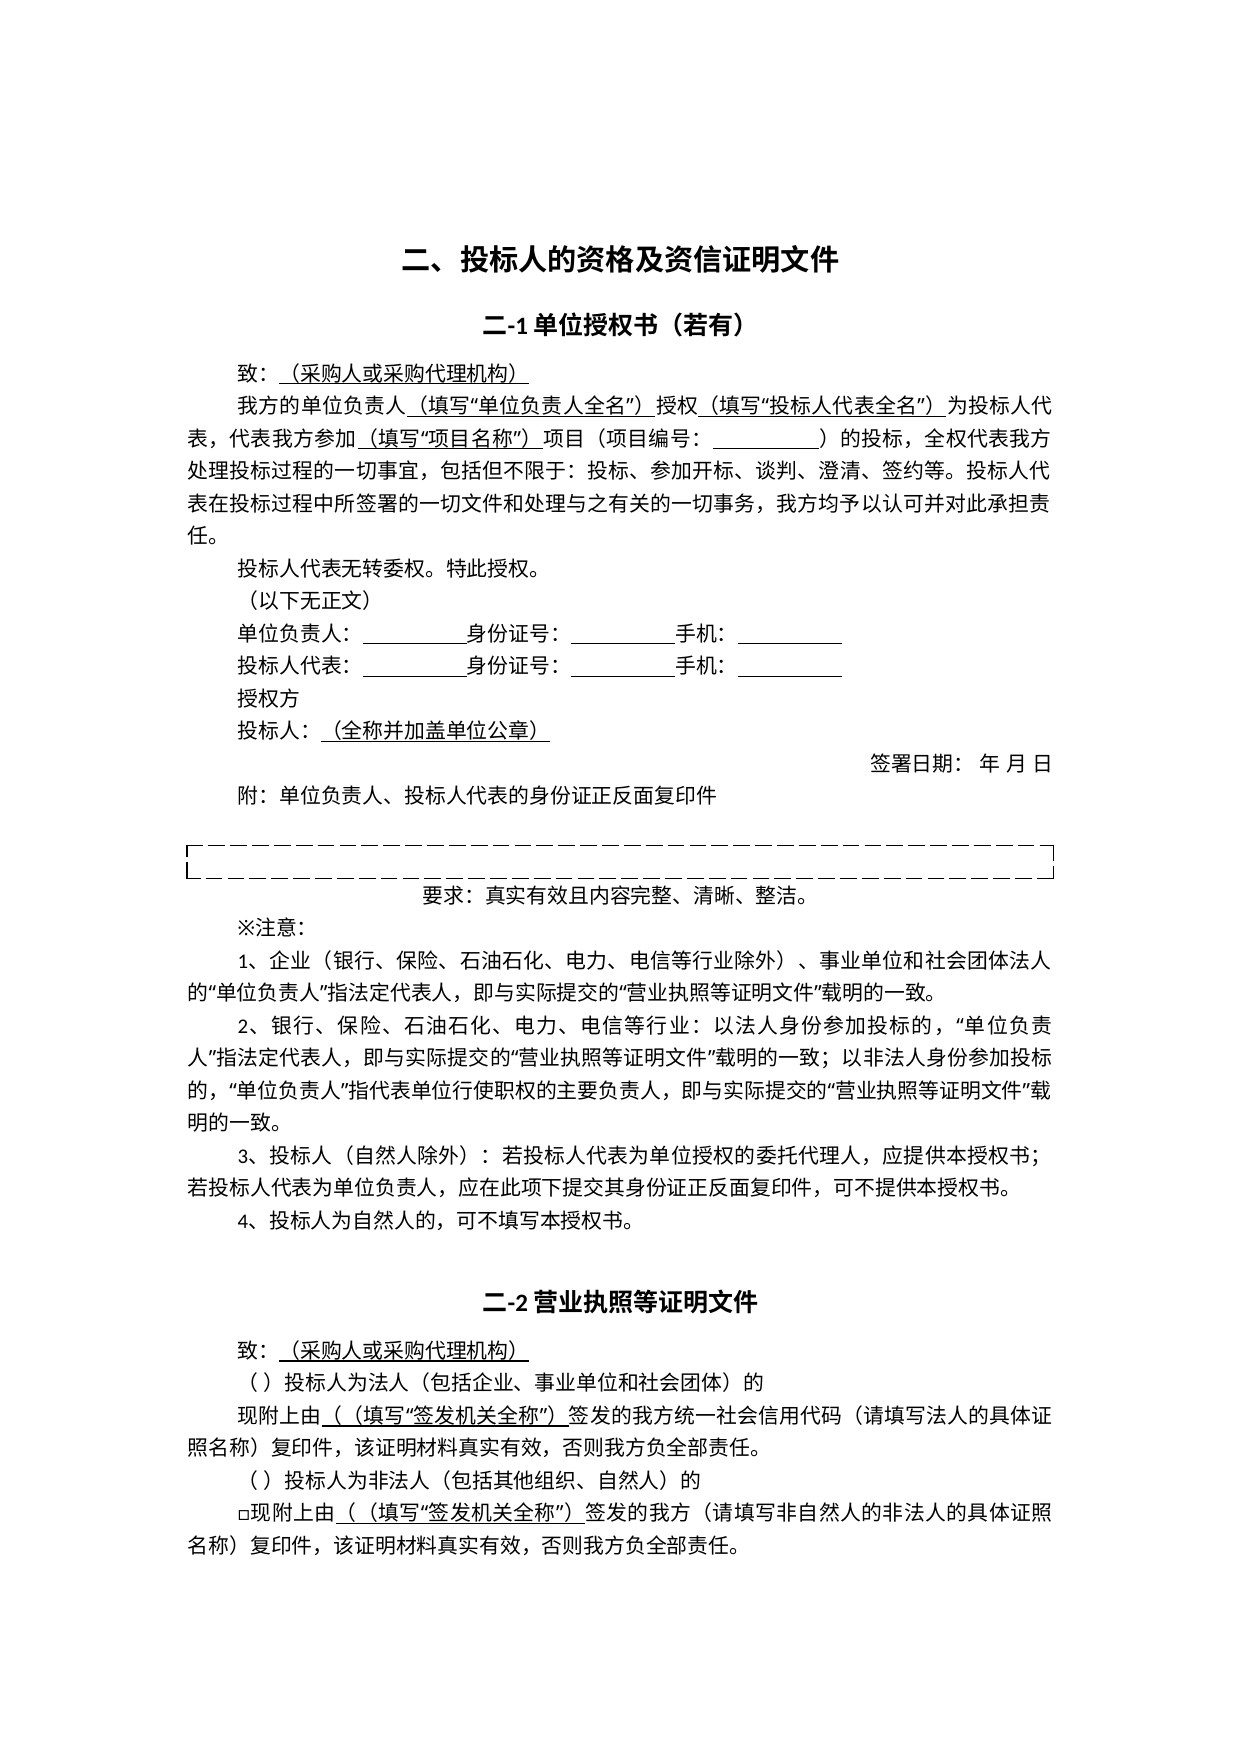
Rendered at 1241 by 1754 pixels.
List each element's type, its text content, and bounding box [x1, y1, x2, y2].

text 二-2营业执照等证明文件 [187, 1269, 1053, 1334]
text 二-1单位授权书（若有） [187, 292, 1053, 357]
text 我方的单位负责人（填写“单位负责人全名”）授权（填写“投标人代表全名”）为投标人代表，代表我方参加（填写“项目名称”）项目（项目编号： ）的投标，全权代表我方处理投标过程的一切事宜，包括但不限于：投标、参加开标、谈判、澄清、签约等。投标人代表在投标过程中所签署的一切文件和处理与之有关的一切事务，我方均予以认可并对此承担责任。 [187, 389, 1053, 552]
text 要求：真实有效且内容完整、清晰、整洁。 [187, 879, 1053, 912]
text 2、银行、保险、石油石化、电力、电信等行业：以法人身份参加投标的，“单位负责人”指法定代表人，即与实际提交的“营业执照等证明文件”载明的一致；以非法人身份参加投标的，“单位负责人”指代表单位行使职权的主要负责人，即与实际提交的“营业执照等证明文件”载明的一致。 [187, 1009, 1053, 1139]
text 授权方 [187, 682, 1053, 714]
text 1、企业（银行、保险、石油石化、电力、电信等行业除外）、事业单位和社会团体法人的“单位负责人”指法定代表人，即与实际提交的“营业执照等证明文件”载明的一致。 [187, 944, 1053, 1009]
text 现附上由（（填写“签发机关全称”）签发的我方统一社会信用代码（请填写法人的具体证照名称）复印件，该证明材料真实有效，否则我方负全部责任。 [187, 1399, 1053, 1464]
text ※注意： [187, 912, 1053, 944]
text 3、投标人（自然人除外）：若投标人代表为单位授权的委托代理人，应提供本授权书；若投标人代表为单位负责人，应在此项下提交其身份证正反面复印件，可不提供本授权书。 [187, 1139, 1053, 1204]
text 投标人代表： 身份证号： 手机： [187, 649, 1053, 682]
text 投标人：（全称并加盖单位公章） [187, 714, 1053, 747]
text 附：单位负责人、投标人代表的身份证正反面复印件 [187, 779, 1053, 812]
text 4、投标人为自然人的，可不填写本授权书。 [187, 1204, 1053, 1237]
text （ ）投标人为非法人（包括其他组织、自然人）的 [187, 1464, 1053, 1497]
text □现附上由（（填写“签发机关全称”）签发的我方（请填写非自然人的非法人的具体证照名称）复印件，该证明材料真实有效，否则我方负全部责任。 [187, 1497, 1053, 1562]
text 单位负责人： 身份证号： 手机： [187, 617, 1053, 649]
text 二、投标人的资格及资信证明文件 [187, 227, 1053, 292]
text 致：（采购人或采购代理机构） [187, 1334, 1053, 1367]
text （以下无正文） [187, 584, 1053, 617]
text （ ）投标人为法人（包括企业、事业单位和社会团体）的 [187, 1367, 1053, 1399]
text 签署日期： 年 月 日 [187, 747, 1053, 779]
text 投标人代表无转委权。特此授权。 [187, 552, 1053, 584]
text 致：（采购人或采购代理机构） [187, 357, 1053, 389]
